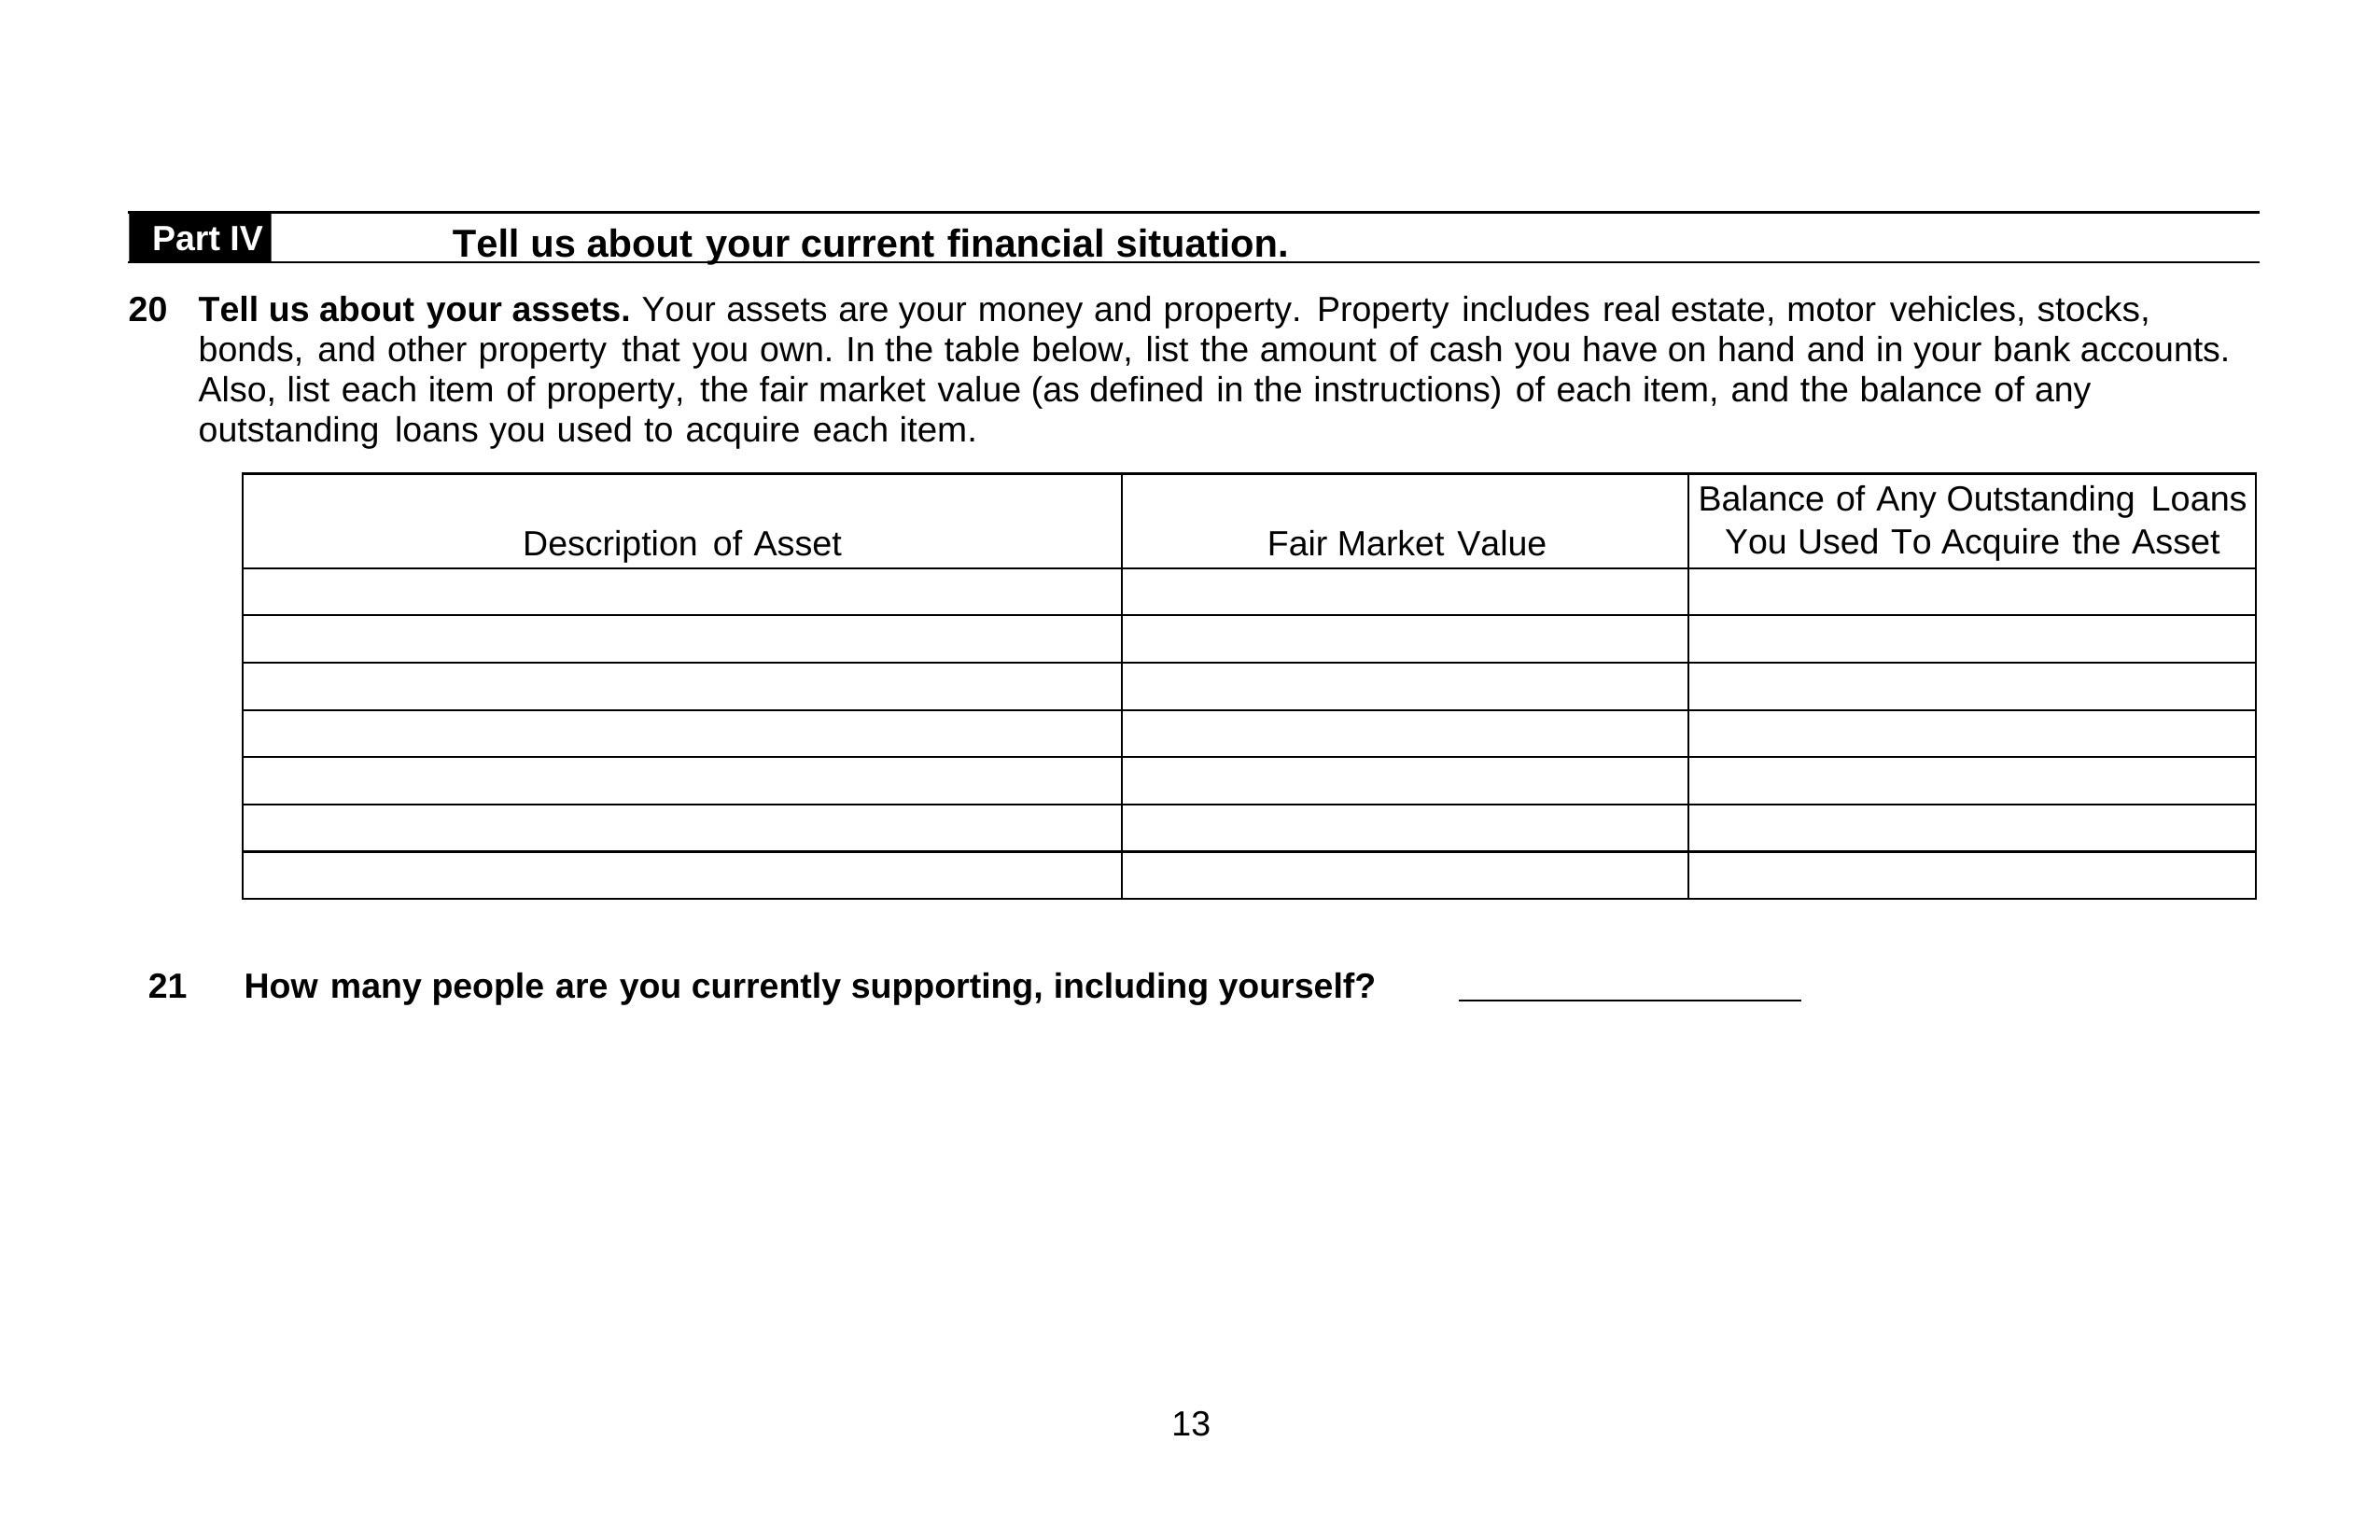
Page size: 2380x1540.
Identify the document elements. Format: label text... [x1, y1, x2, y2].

table_header Fair Market Value [1123, 475, 1687, 567]
table_cell [1123, 758, 1687, 804]
table_cell [1123, 616, 1687, 662]
table_cell [1123, 853, 1687, 898]
table_cell [244, 616, 1121, 662]
table_header Description of Asset [244, 475, 1121, 567]
table_cell [244, 664, 1121, 708]
table_cell [1689, 616, 2255, 662]
table_cell [1123, 711, 1687, 756]
table_cell [244, 758, 1121, 804]
table_header Balance of Any Outstanding Loans You Used To Acquire the Asset [1689, 475, 2255, 567]
table_cell [1123, 664, 1687, 708]
table_cell [244, 853, 1121, 898]
text 20 Tell us about your assets. Your assets are your money and property. Property includes real estate, motor vehicles, stocks, bonds, and other property that you own. In the table below, list the amount of cash you have on hand and in your bank accounts. Also, list each item of property, the fair market value (as defined in the instructions) of each item, and the balance of any outstanding loans you used to acquire each item. [128, 288, 2253, 449]
table_cell [1689, 664, 2255, 708]
text Tell us about your current financial situation. [268, 220, 2253, 265]
table_cell [1689, 805, 2255, 850]
table_cell [244, 569, 1121, 614]
table_cell [1689, 569, 2255, 614]
table_cell [244, 805, 1121, 850]
table_cell [1689, 853, 2255, 898]
table_cell [1689, 758, 2255, 804]
table_cell [244, 711, 1121, 756]
text 21 How many people are you currently supporting, including yourself? [147, 965, 2253, 1005]
table_cell [1123, 805, 1687, 850]
table_cell [1689, 711, 2255, 756]
table_cell [1123, 569, 1687, 614]
